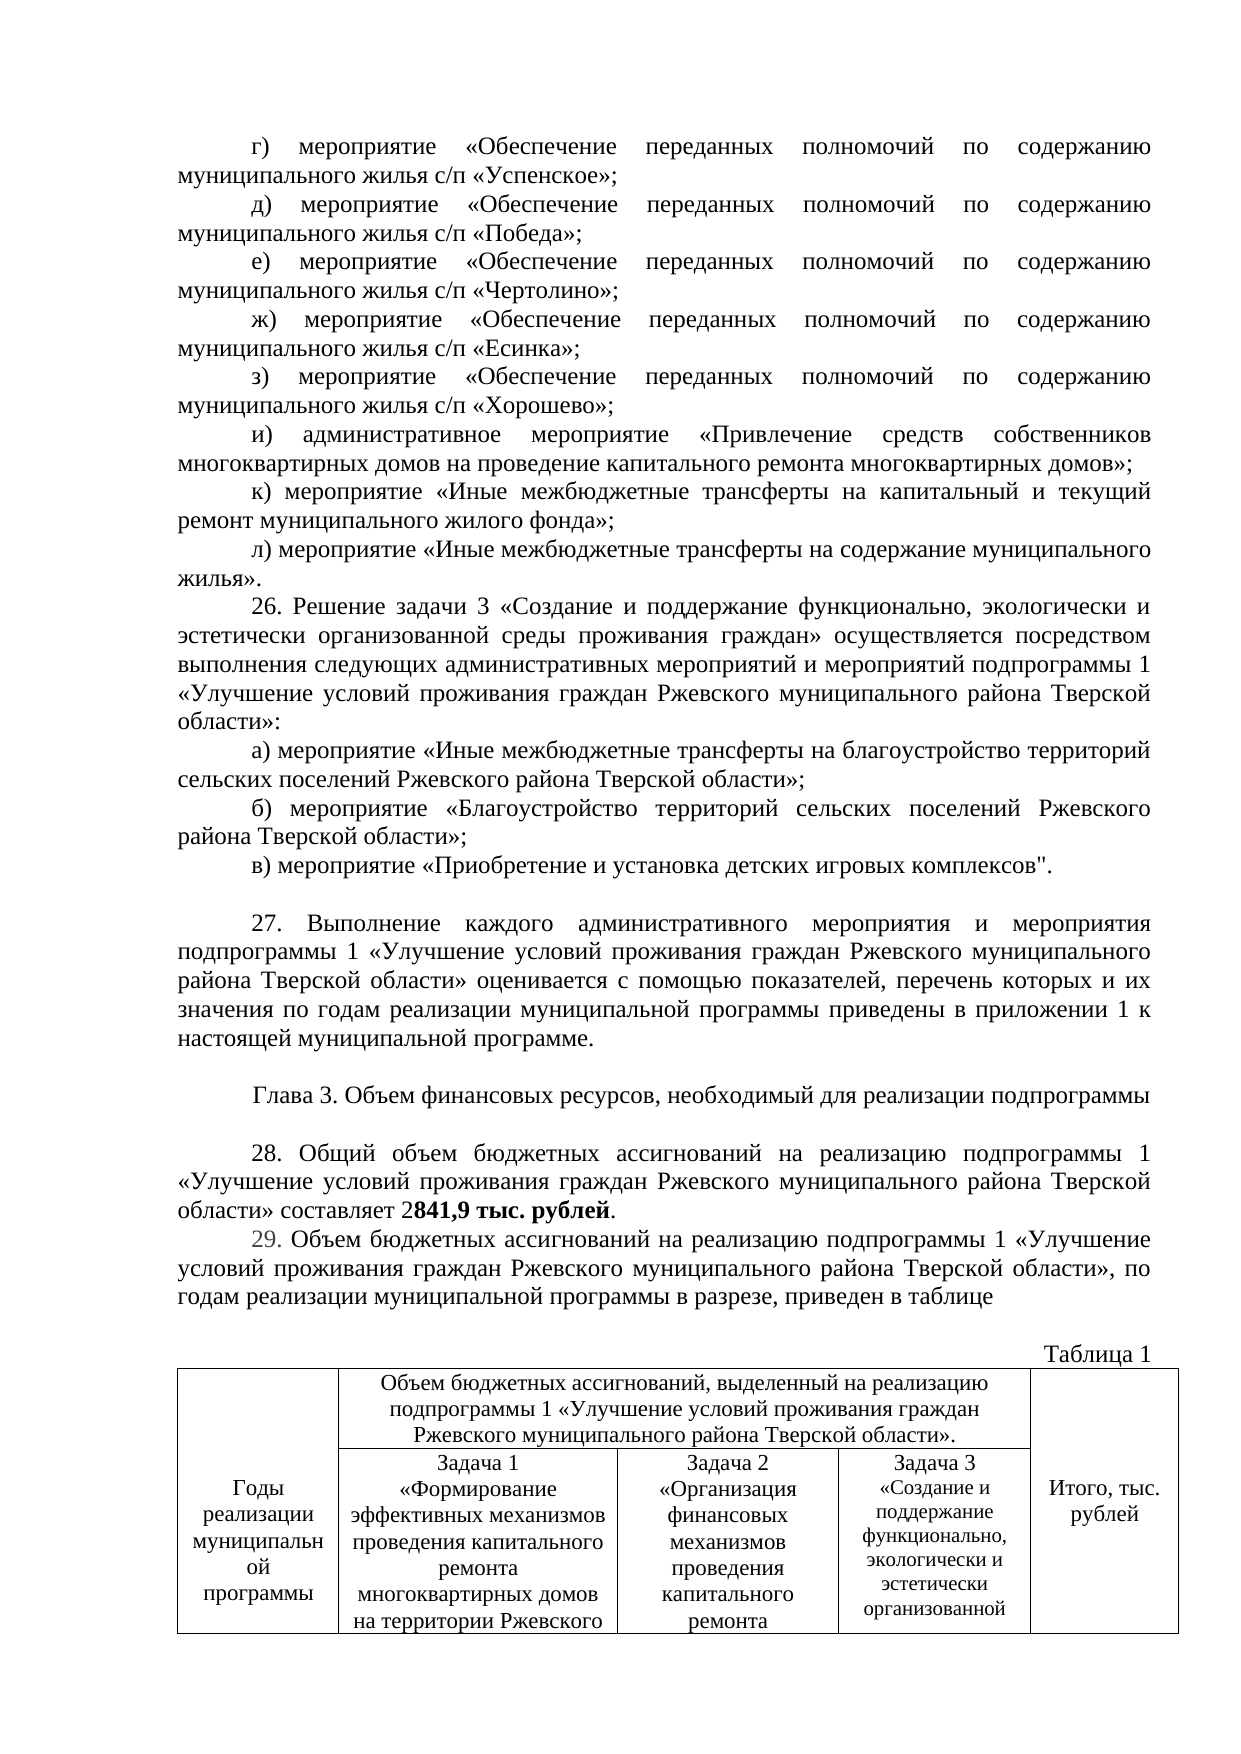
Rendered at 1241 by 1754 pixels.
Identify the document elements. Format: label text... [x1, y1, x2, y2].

text а) мероприятие «Иные межбюджетные трансферты на благоустройство территорий сельских поселений Ржевского района Тверской области»; [177, 735, 1152, 793]
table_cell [339, 1449, 617, 1633]
text к) мероприятие «Иные межбюджетные трансферты на капитальный и текущий ремонт муниципального жилого фонда»; [177, 476, 1152, 534]
text в) мероприятие «Приобретение и установка детских игровых комплексов". [177, 850, 1152, 879]
table_header Годы реализации муниципальной программы [178, 1369, 338, 1633]
table_header Итого, тыс. рублей [1031, 1369, 1178, 1633]
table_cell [618, 1449, 838, 1633]
text Таблица 1 [177, 1339, 1152, 1368]
text л) мероприятие «Иные межбюджетные трансферты на содержание муниципального жилья». [177, 534, 1152, 591]
text 29. Объем бюджетных ассигнований на реализацию подпрограммы 1 «Улучшение условий проживания граждан Ржевского муниципального района Тверской области», по годам реализации муниципальной программы в разрезе, приведен в таблице [177, 1224, 1152, 1310]
text 26. Решение задачи 3 «Создание и поддержание функционально, экологически и эстетически организованной среды проживания граждан» осуществляется посредством выполнения следующих административных мероприятий и мероприятий подпрограммы 1 «Улучшение условий проживания граждан Ржевского муниципального района Тверской области»: [177, 591, 1152, 735]
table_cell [839, 1449, 1030, 1633]
text е) мероприятие «Обеспечение переданных полномочий по содержанию муниципального жилья с/п «Чертолино»; [177, 246, 1152, 304]
text 27. Выполнение каждого административного мероприятия и мероприятия подпрограммы 1 «Улучшение условий проживания граждан Ржевского муниципального района Тверской области» оценивается с помощью показателей, перечень которых и их значения по годам реализации муниципальной программы приведены в приложении 1 к настоящей муниципальной программе. [177, 908, 1152, 1051]
text б) мероприятие «Благоустройство территорий сельских поселений Ржевского района Тверской области»; [177, 793, 1152, 850]
text 28. Общий объем бюджетных ассигнований на реализацию подпрограммы 1 «Улучшение условий проживания граждан Ржевского муниципального района Тверской области» составляет 2841,9 тыс. рублей. [177, 1138, 1152, 1224]
text и) административное мероприятие «Привлечение средств собственников многоквартирных домов на проведение капитального ремонта многоквартирных домов»; [177, 419, 1152, 476]
text ж) мероприятие «Обеспечение переданных полномочий по содержанию муниципального жилья с/п «Есинка»; [177, 304, 1152, 361]
text з) мероприятие «Обеспечение переданных полномочий по содержанию муниципального жилья с/п «Хорошево»; [177, 361, 1152, 419]
table_header Объем бюджетных ассигнований, выделенный на реализацию подпрограммы 1 «Улучшение условий проживания граждан Ржевского муниципального района Тверской области». [339, 1369, 1030, 1448]
text г) мероприятие «Обеспечение переданных полномочий по содержанию муниципального жилья с/п «Успенское»; [177, 131, 1152, 189]
text д) мероприятие «Обеспечение переданных полномочий по содержанию муниципального жилья с/п «Победа»; [177, 189, 1152, 246]
text Глава 3. Объем финансовых ресурсов, необходимый для реализации подпрограммы [177, 1080, 1152, 1109]
